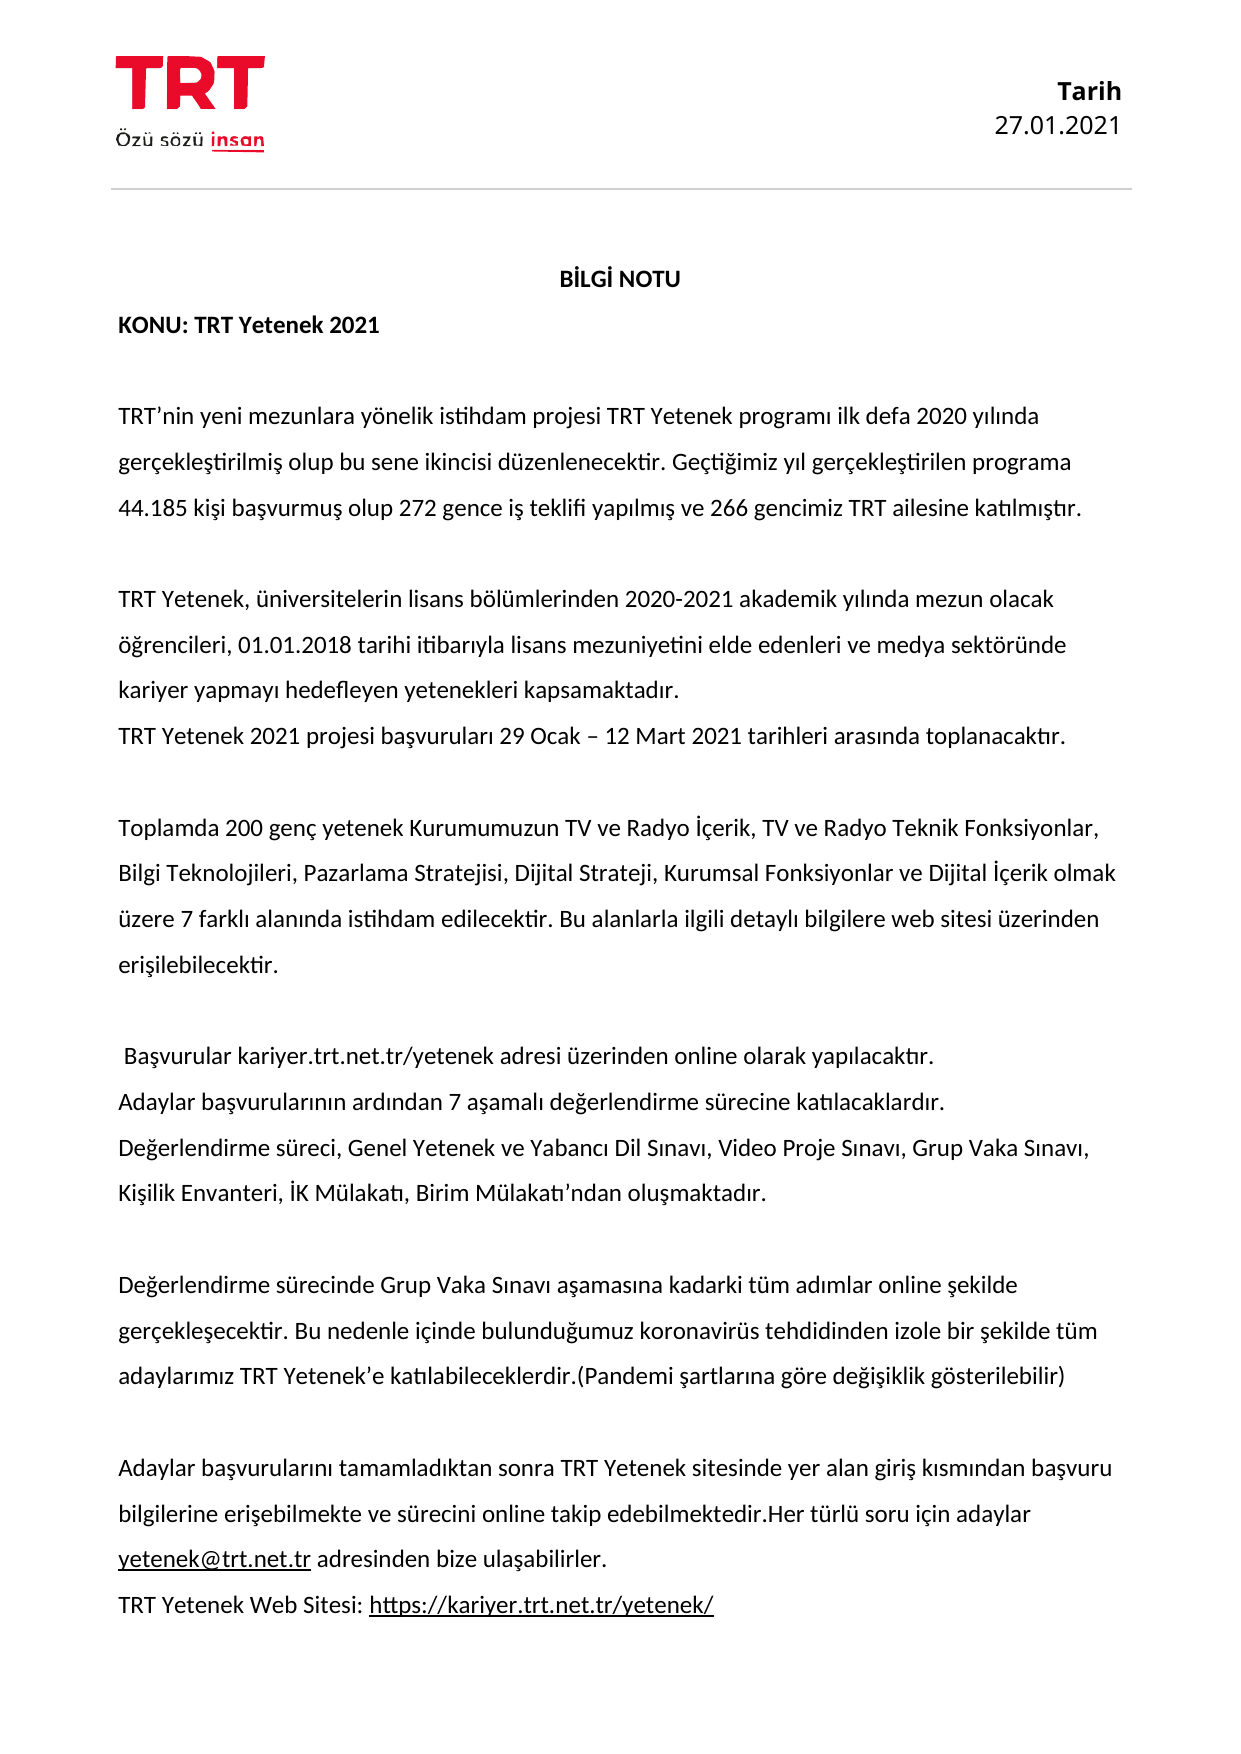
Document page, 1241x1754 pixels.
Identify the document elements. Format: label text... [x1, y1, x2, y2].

text TRT’nin yeni mezunlara yönelik istihdam projesi TRT Yetenek programı ilk defa 2020 yılında gerçekleştirilmiş olup bu sene ikincisi düzenlenecektir. Geçtiğimiz yıl gerçekleştirilen programa 44.185 kişi başvurmuş olup 272 gence iş teklifi yapılmış ve 266 gencimiz TRT ailesine katılmıştır. [118, 400, 1122, 522]
picture [115, 56, 265, 153]
text TRT Yetenek 2021 projesi başvuruları 29 Ocak – 12 Mart 2021 tarihleri arasında toplanacaktır. Toplamda 200 genç yetenek Kurumumuzun TV ve Radyo İçerik, TV ve Radyo Teknik Fonksiyonlar, Bilgi Teknolojileri, Pazarlama Stratejisi, Dijital Strateji, Kurumsal Fonksiyonlar ve Dijital İçerik olmak üzere 7 farklı alanında istihdam edilecektir. Bu alanlarla ilgili detaylı bilgilere web sitesi üzerinden erişilebilecektir. Başvurular kariyer.trt.net.tr/yetenek adresi üzerinden online olarak yapılacaktır. Adaylar başvurularının ardından 7 aşamalı değerlendirme sürecine katılacaklardır. Değerlendirme süreci, Genel Yetenek ve Yabancı Dil Sınavı, Video Proje Sınavı, Grup Vaka Sınavı, Kişilik Envanteri, İK Mülakatı, Birim Mülakatı’ndan oluşmaktadır. Değerlendirme sürecinde Grup Vaka Sınavı aşamasına kadarki tüm adımlar online şekilde gerçekleşecektir. Bu nedenle içinde bulunduğumuz koronavirüs tehdidinden izole bir şekilde tüm adaylarımız TRT Yetenek’e katılabileceklerdir.(Pandemi şartlarına göre değişiklik gösterilebilir) Adaylar başvurularını tamamladıktan sonra TRT Yetenek sitesinde yer alan giriş kısmından başvuru bilgilerine erişebilmekte ve sürecini online takip edebilmektedir.Her türlü soru için adaylar yetenek@trt.net.tr adresinden bize ulaşabilirler. TRT Yetenek Web Sitesi: https://kariyer.trt.net.tr/yetenek/ [118, 720, 1122, 1620]
text Konu: TRT Yetenek 2021 [118, 309, 1122, 339]
text BİLGİ NOTU [118, 263, 1122, 293]
text TRT Yetenek, üniversitelerin lisans bölümlerinden 2020-2021 akademik yılında mezun olacak öğrencileri, 01.01.2018 tarihi itibarıyla lisans mezuniyetini elde edenleri ve medya sektöründe kariyer yapmayı hedefleyen yetenekleri kapsamaktadır. [118, 537, 1122, 705]
